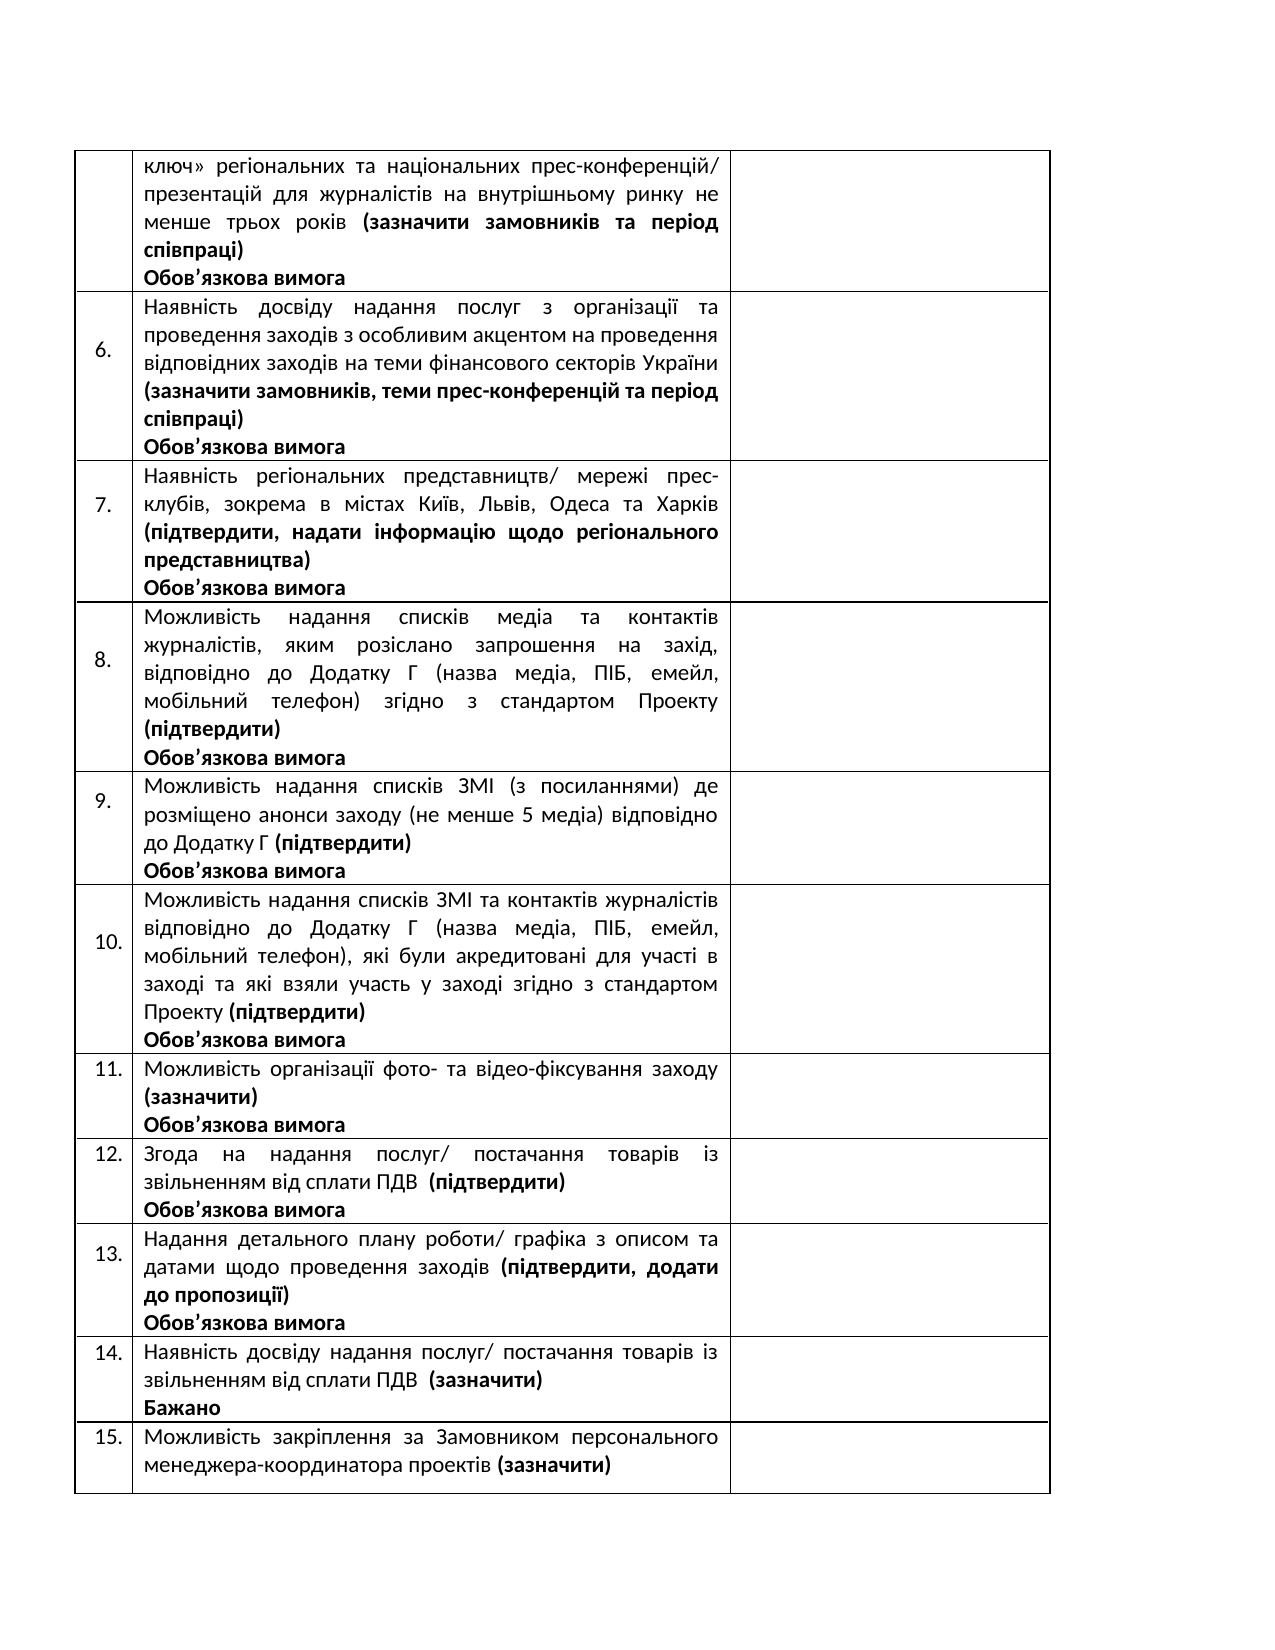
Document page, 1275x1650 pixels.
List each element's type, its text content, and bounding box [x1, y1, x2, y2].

table_cell [76, 885, 132, 1053]
table_cell [76, 602, 132, 771]
table_cell Наявність досвіду надання послуг з організації та проведення заходів з особливим акцентом на проведення відповідних заходів на теми фінансового секторів України (зазначити замовників, теми прес-конференцій та період співпраці) Обов’язкова вимога [133, 292, 730, 460]
table_cell [76, 1054, 132, 1138]
table_cell Надання детального плану роботи/ графіка з описом та датами щодо проведення заходів (підтвердити, додати до пропозиції) Обов’язкова вимога [133, 1224, 730, 1336]
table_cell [133, 151, 730, 291]
table_cell [731, 1138, 1049, 1223]
table_cell Наявність досвіду надання послуг/ постачання товарів із звільненням від сплати ПДВ (зазначити) Бажано [133, 1337, 730, 1421]
table_cell [76, 1422, 132, 1492]
table_cell [731, 1223, 1049, 1336]
table_cell [76, 292, 132, 460]
table_cell [731, 151, 1049, 291]
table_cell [133, 1423, 730, 1492]
table_cell [76, 1337, 132, 1421]
table_cell [76, 1139, 132, 1223]
table_cell Можливість надання списків ЗМІ (з посиланнями) де розміщено анонси заходу (не менше 5 медіа) відповідно до Додатку Г (підтвердити) Обов’язкова вимога [133, 772, 730, 884]
table_cell [731, 1054, 1049, 1138]
table_cell [731, 460, 1049, 601]
table_cell Згода на надання послуг/ постачання товарів із звільненням від сплати ПДВ (підтвердити) Обов’язкова вимога [133, 1139, 730, 1223]
table_cell [731, 1421, 1049, 1492]
table_cell [76, 772, 132, 884]
table_cell [76, 461, 132, 601]
table_cell [731, 885, 1049, 1053]
table_cell Наявність регіональних представництв/ мережі прес-клубів, зокрема в містах Київ, Львів, Одеса та Харків (підтвердити, надати інформацію щодо регіонального представництва) Обов’язкова вимога [133, 461, 730, 601]
table_cell [731, 601, 1049, 771]
table_cell [731, 1336, 1049, 1421]
table_cell Можливість надання списків ЗМІ та контактів журналістів відповідно до Додатку Г (назва медіа, ПІБ, eмейл, мобільний телефон), які були акредитовані для участі в заході та які взяли участь у заході згідно з стандартом Проекту (підтвердити) Обов’язкова вимога [133, 885, 730, 1053]
table_cell [76, 151, 132, 291]
table_cell Можливість надання списків медіа та контактів журналістів, яким розіслано запрошення на захід, відповідно до Додатку Г (назва медіа, ПІБ, eмейл, мобільний телефон) згідно з стандартом Проекту (підтвердити) Обов’язкова вимога [133, 603, 730, 771]
table_cell [731, 772, 1049, 884]
table_cell Можливість організації фото- та відео-фіксування заходу (зазначити) Обов’язкова вимога [133, 1054, 730, 1138]
table_cell [731, 291, 1049, 460]
table_cell [76, 1224, 132, 1336]
